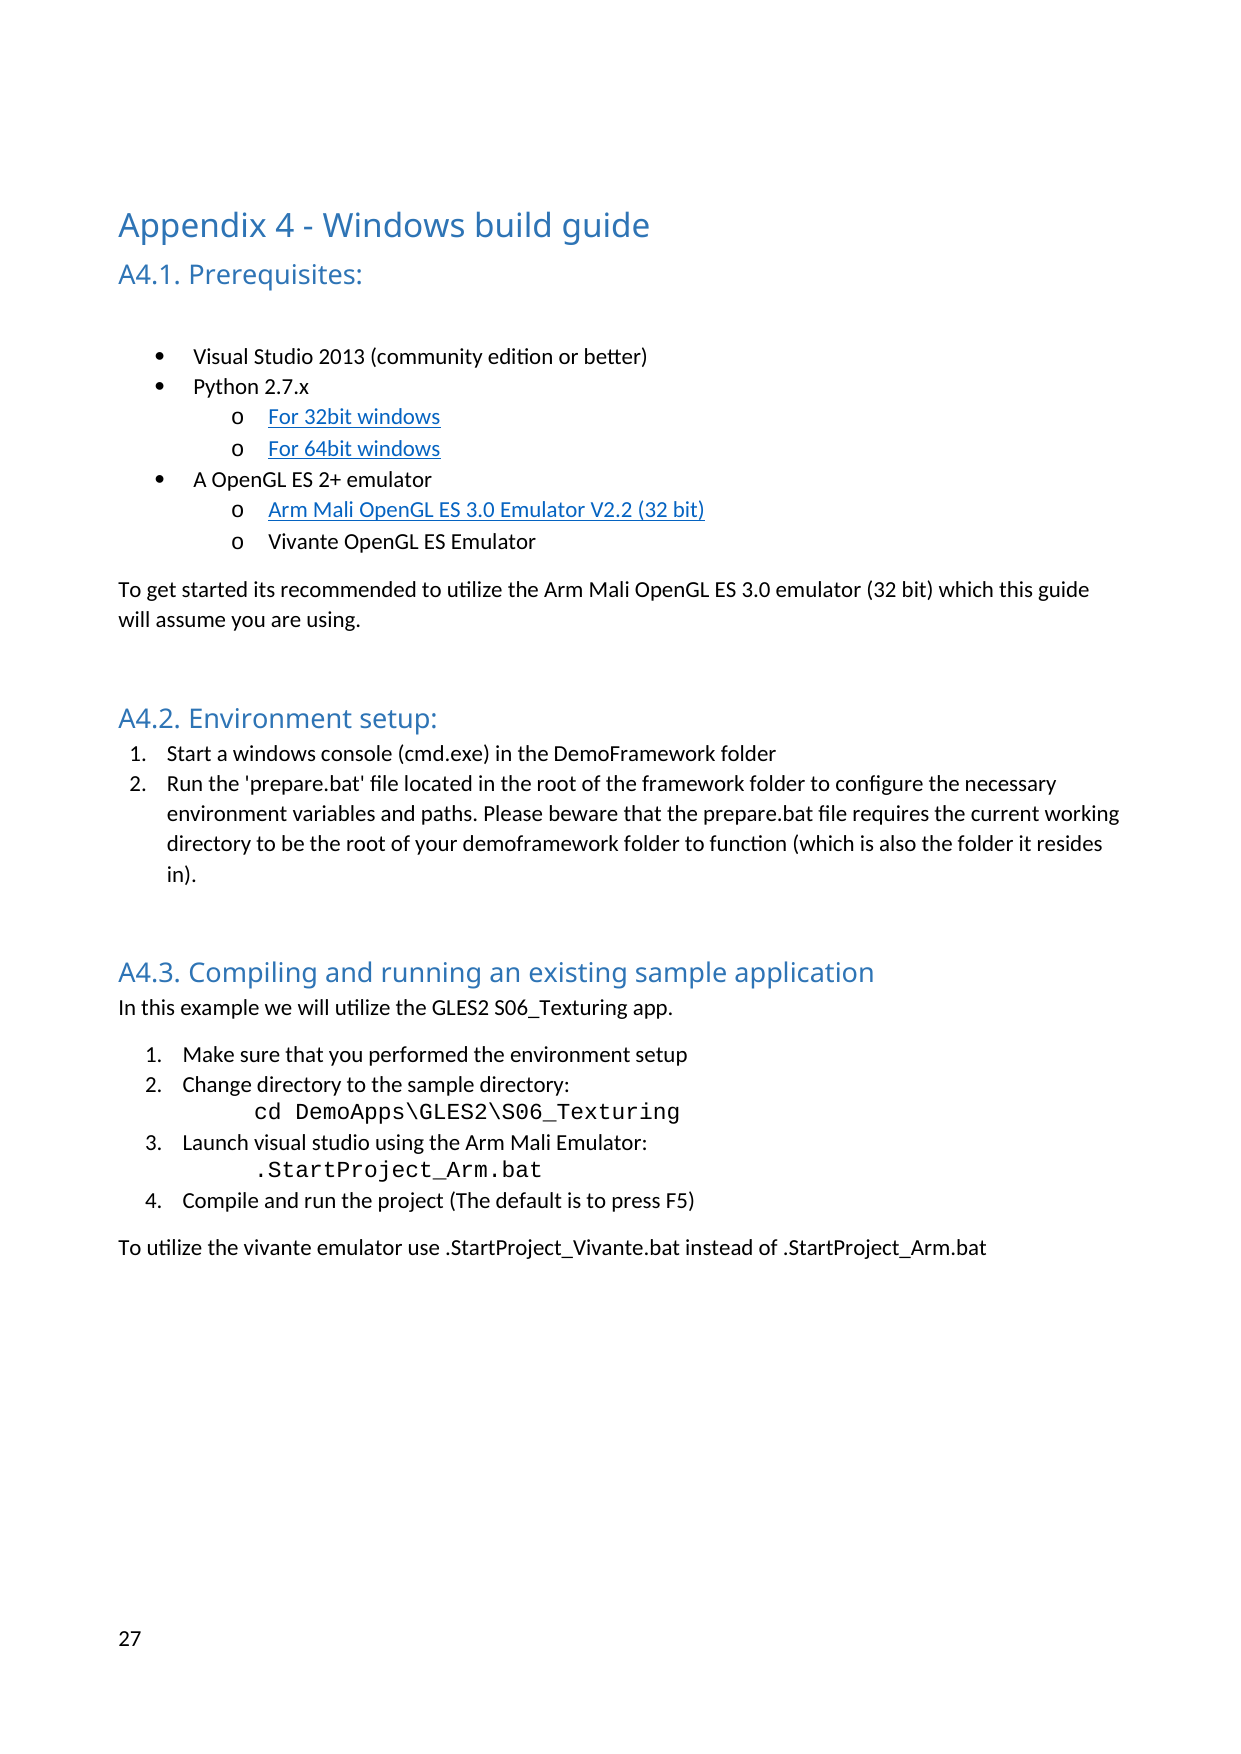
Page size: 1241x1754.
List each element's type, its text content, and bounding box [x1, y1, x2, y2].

text Prerequisites: [118, 255, 1122, 292]
list Arm Mali OpenGL ES 3.0 Emulator V2.2 (32 bit) [231, 496, 1122, 525]
text Windows build guide [118, 202, 1122, 248]
text To get started its recommended to utilize the Arm Mali OpenGL ES 3.0 emulator (32 bit) which this guide will assume you are using. [118, 575, 1122, 633]
text Compiling and running an existing sample application [118, 953, 1122, 990]
list Run the 'prepare.bat' file located in the root of the framework folder to configure the necessary environment variables and paths. Please beware that the prepare.bat file requires the current working directory to be the root of your demoframework folder to function (which is also the folder it resides in). [129, 769, 1122, 888]
text Environment setup: [118, 699, 1122, 736]
list Python 2.7.x [156, 372, 1122, 400]
list A OpenGL ES 2+ emulator [156, 465, 1122, 493]
list Vivante OpenGL ES Emulator [231, 527, 1122, 556]
list Compile and run the project (The default is to press F5) [145, 1187, 1122, 1214]
list For 32bit windows [231, 402, 1122, 432]
list Start a windows console (cmd.exe) in the DemoFramework folder [129, 739, 1122, 767]
list Make sure that you performed the environment setup [145, 1040, 1122, 1068]
list cd DemoApps\GLES2\S06_Texturing [182, 1101, 1122, 1126]
list Launch visual studio using the Arm Mali Emulator: [145, 1128, 1122, 1156]
list .StartProject_Arm.bat [182, 1159, 1122, 1184]
text In this example we will utilize the GLES2 S06_Texturing app. [118, 993, 1122, 1021]
text To utilize the vivante emulator use .StartProject_Vivante.bat instead of .StartProject_Arm.bat [118, 1233, 1122, 1261]
list For 64bit windows [231, 434, 1122, 463]
list Visual Studio 2013 (community edition or better) [156, 342, 1122, 370]
list Change directory to the sample directory: [145, 1070, 1122, 1098]
